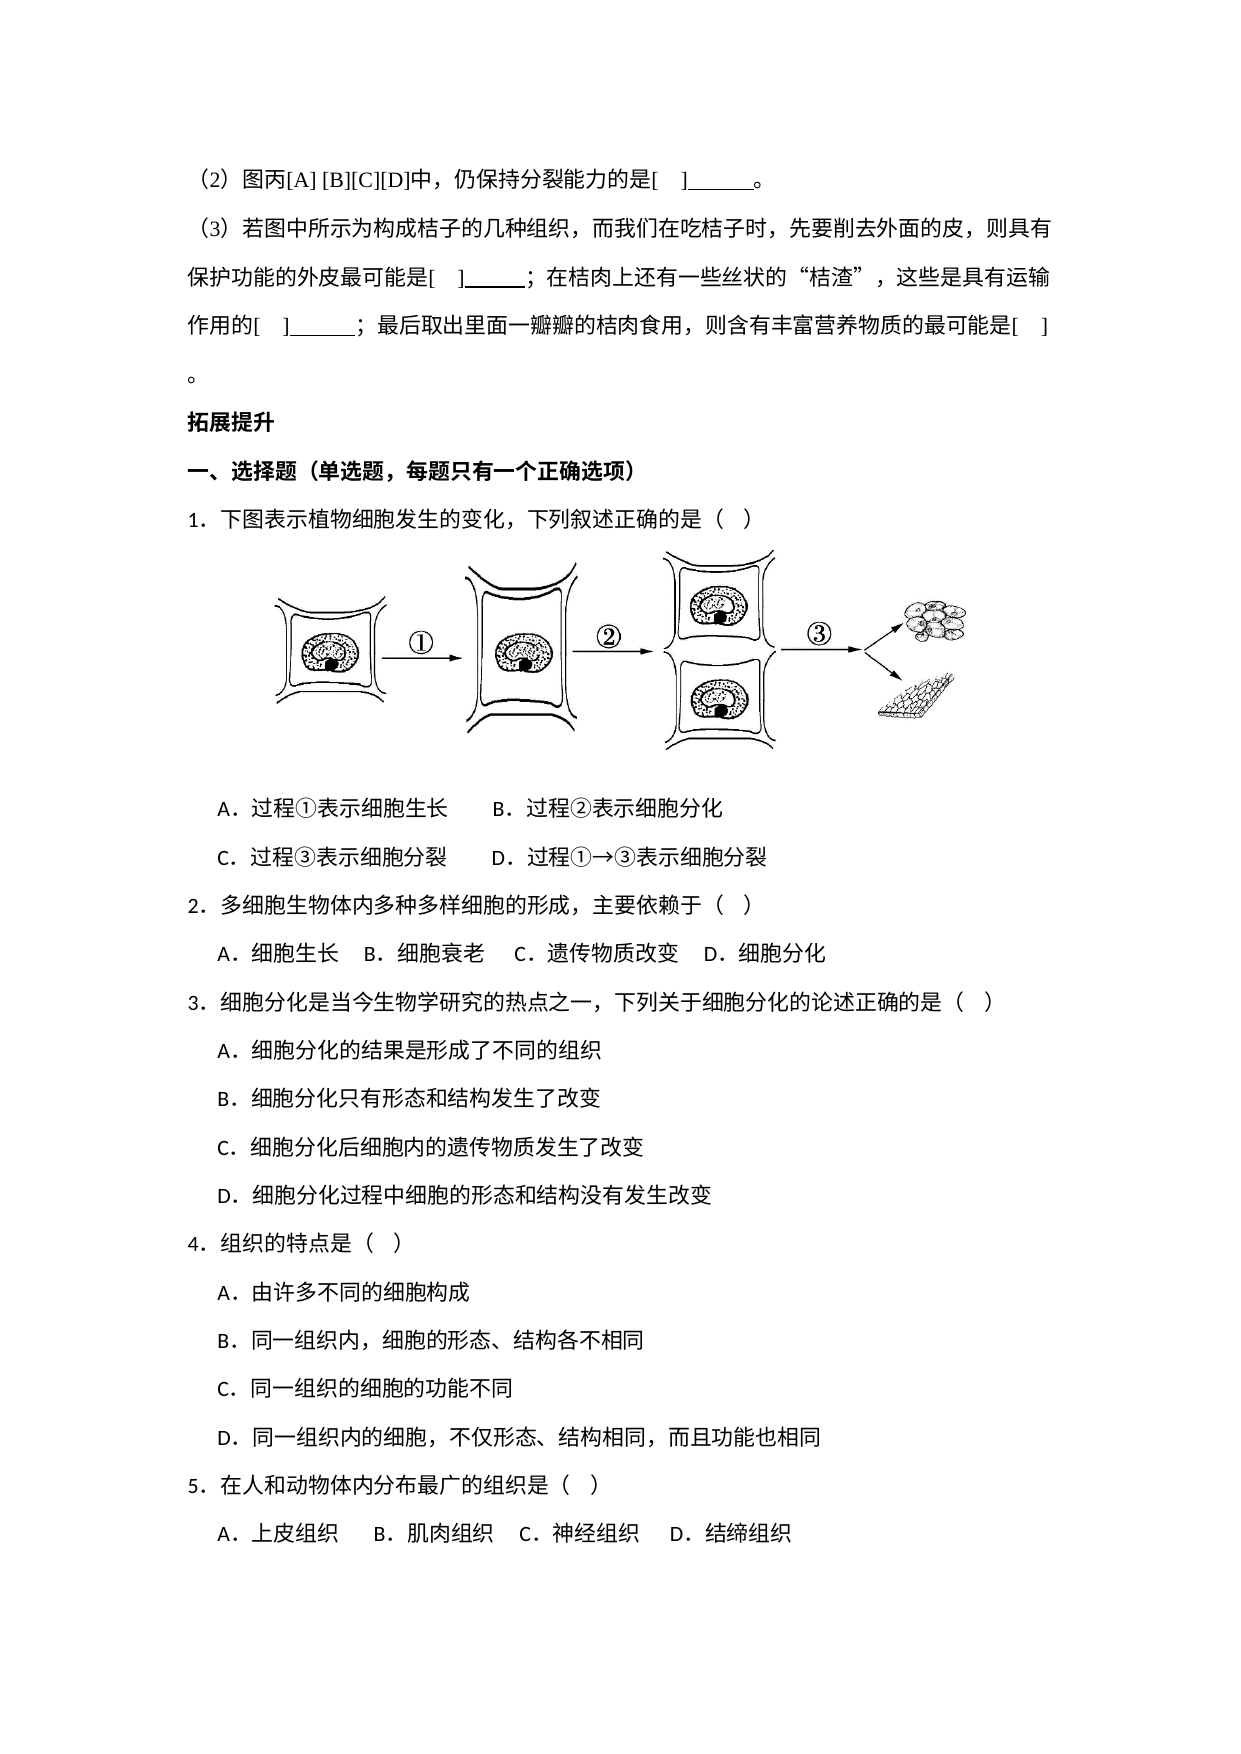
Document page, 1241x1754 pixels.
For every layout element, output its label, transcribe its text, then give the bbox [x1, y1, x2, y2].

text B．细胞分化只有形态和结构发生了改变 [187, 1081, 1053, 1113]
text C．同一组织的细胞的功能不同 [187, 1371, 1053, 1403]
text 4．组织的特点是（ ） [187, 1226, 1053, 1258]
text C．过程③表示细胞分裂 D．过程①→③表示细胞分裂 [187, 839, 1053, 872]
text （3）若图中所示为构成桔子的几种组织，而我们在吃桔子时，先要削去外面的皮，则具有保护功能的外皮最可能是[ ] ；在桔肉上还有一些丝状的“桔渣”，这些是具有运输作用的[ ] ；最后取出里面一瓣瓣的桔肉食用，则含有丰富营养物质的最可能是[ ] 。 [187, 210, 1053, 389]
text D．细胞分化过程中细胞的形态和结构没有发生改变 [187, 1177, 1053, 1210]
text A．由许多不同的细胞构成 [187, 1274, 1053, 1307]
text A．上皮组织 B．肌肉组织 C．神经组织 D．结缔组织 [187, 1516, 1053, 1548]
text A．细胞分化的结果是形成了不同的组织 [187, 1032, 1053, 1065]
text A．过程①表示细胞生长 B．过程②表示细胞分化 [187, 791, 1053, 823]
text C．细胞分化后细胞内的遗传物质发生了改变 [187, 1129, 1053, 1162]
text A．细胞生长 B．细胞衰老 C．遗传物质改变 D．细胞分化 [187, 936, 1053, 968]
text 拓展提升 [187, 405, 1053, 437]
text 1．下图表示植物细胞发生的变化，下列叙述正确的是（ ） [187, 502, 1053, 534]
picture [274, 550, 966, 750]
text 2．多细胞生物体内多种多样细胞的形成，主要依赖于（ ） [187, 887, 1053, 920]
text 一、选择题（单选题，每题只有一个正确选项） [187, 453, 1053, 486]
text （2）图丙[A] [B][C][D]中，仍保持分裂能力的是[ ] 。 [187, 162, 1053, 194]
text 5．在人和动物体内分布最广的组织是（ ） [187, 1467, 1053, 1500]
text B．同一组织内，细胞的形态、结构各不相同 [187, 1322, 1053, 1355]
text 3．细胞分化是当今生物学研究的热点之一，下列关于细胞分化的论述正确的是（ ） [187, 984, 1053, 1017]
text D．同一组织内的细胞，不仅形态、结构相同，而且功能也相同 [187, 1419, 1053, 1452]
